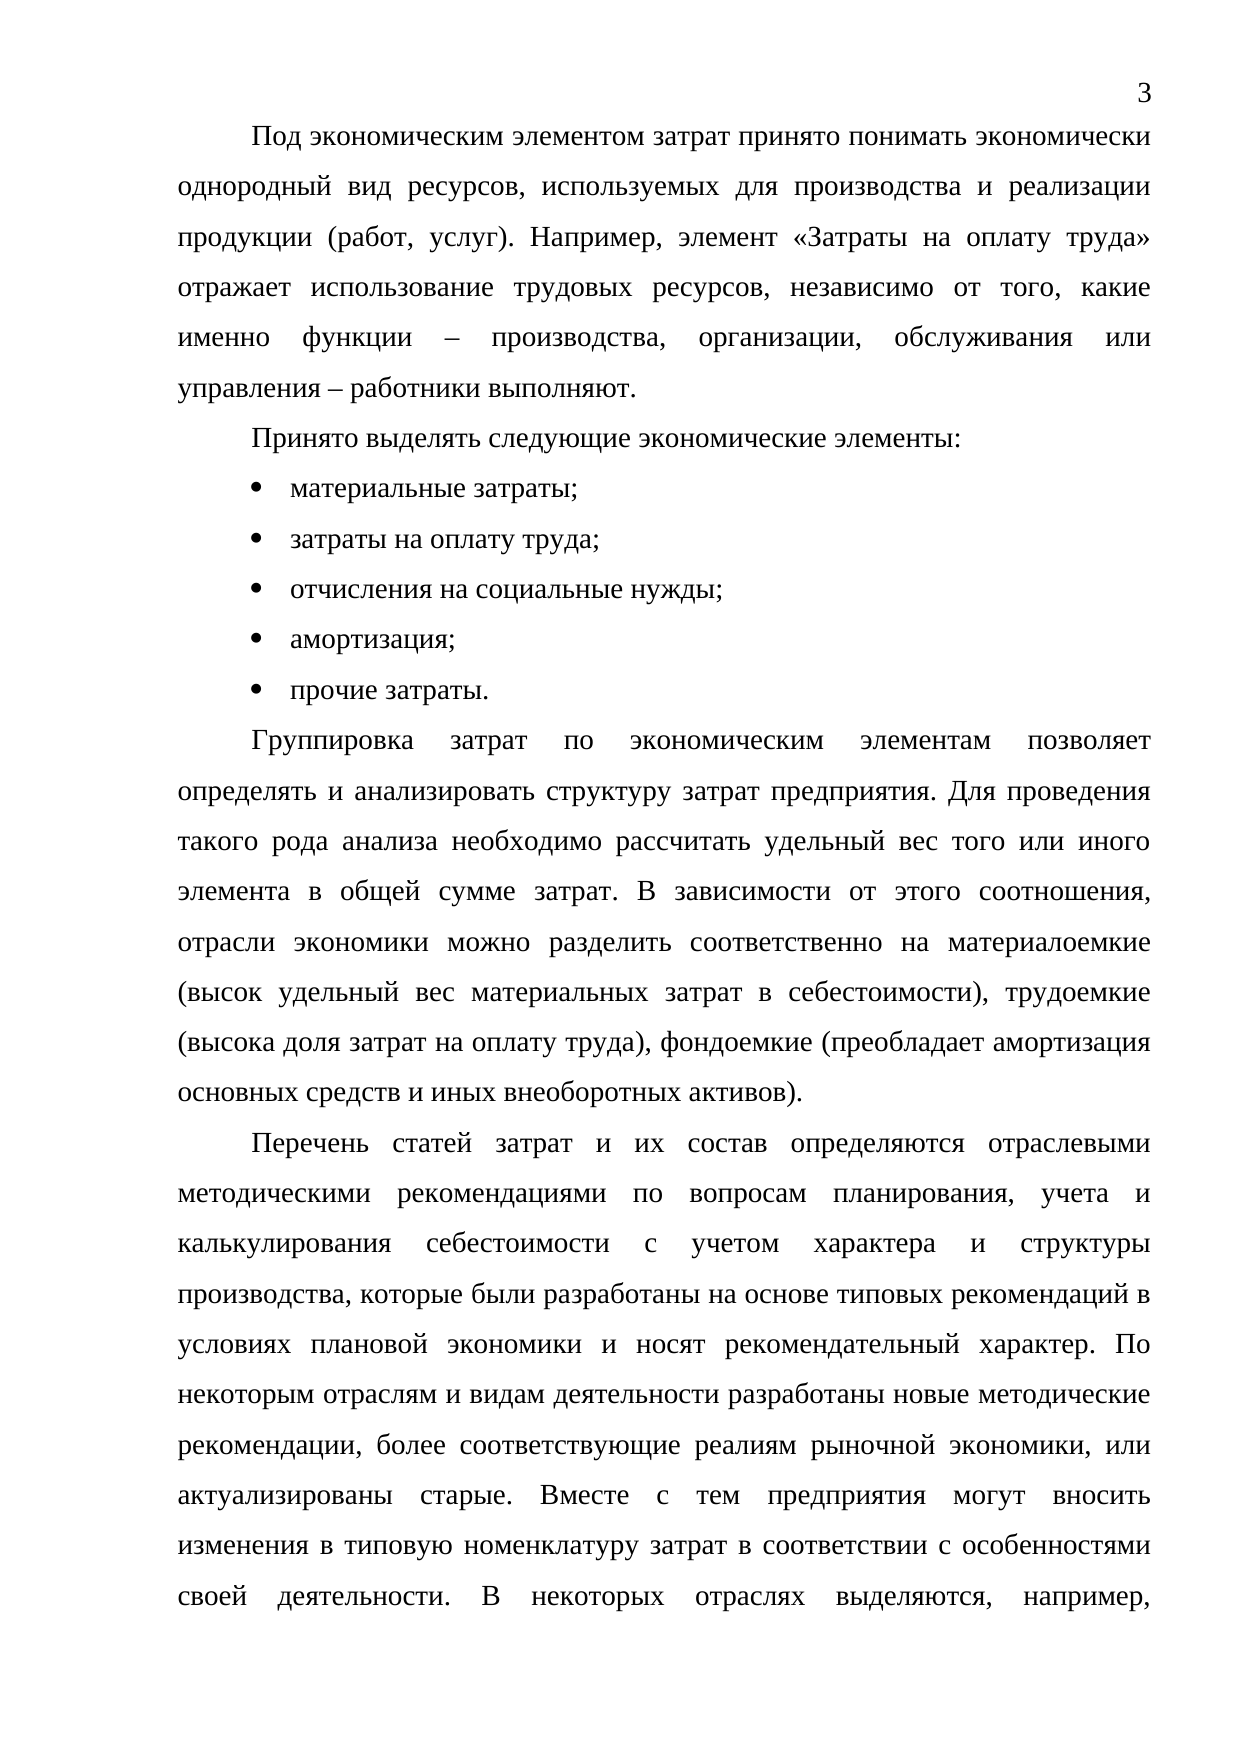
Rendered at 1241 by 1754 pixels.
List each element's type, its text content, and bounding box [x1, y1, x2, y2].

text Принято выделять следующие экономические элементы: [177, 420, 1152, 453]
list отчисления на социальные нужды; [177, 571, 1152, 605]
list прочие затраты. [177, 672, 1152, 706]
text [177, 1125, 1152, 1611]
text Группировка затрат по экономическим элементам позволяет определять и анализировать структуру затрат предприятия. Для проведения такого рода анализа необходимо рассчитать удельный вес того или иного элемента в общей сумме затрат. В зависимости от этого соотношения, отрасли экономики можно разделить соответственно на материалоемкие (высок удельный вес материальных затрат в себестоимости), трудоемкие (высока доля затрат на оплату труда), фондоемкие (преобладает амортизация основных средств и иных внеоборотных активов). [177, 722, 1152, 1108]
text Под экономическим элементом затрат принято понимать экономически однородный вид ресурсов, используемых для производства и реализации продукции (работ, услуг). Например, элемент «Затраты на оплату труда» отражает использование трудовых ресурсов, независимо от того, какие именно функции – производства, организации, обслуживания или управления – работники выполняют. [177, 118, 1152, 403]
list амортизация; [177, 622, 1152, 655]
list затраты на оплату труда; [177, 521, 1152, 554]
list материальные затраты; [177, 470, 1152, 504]
